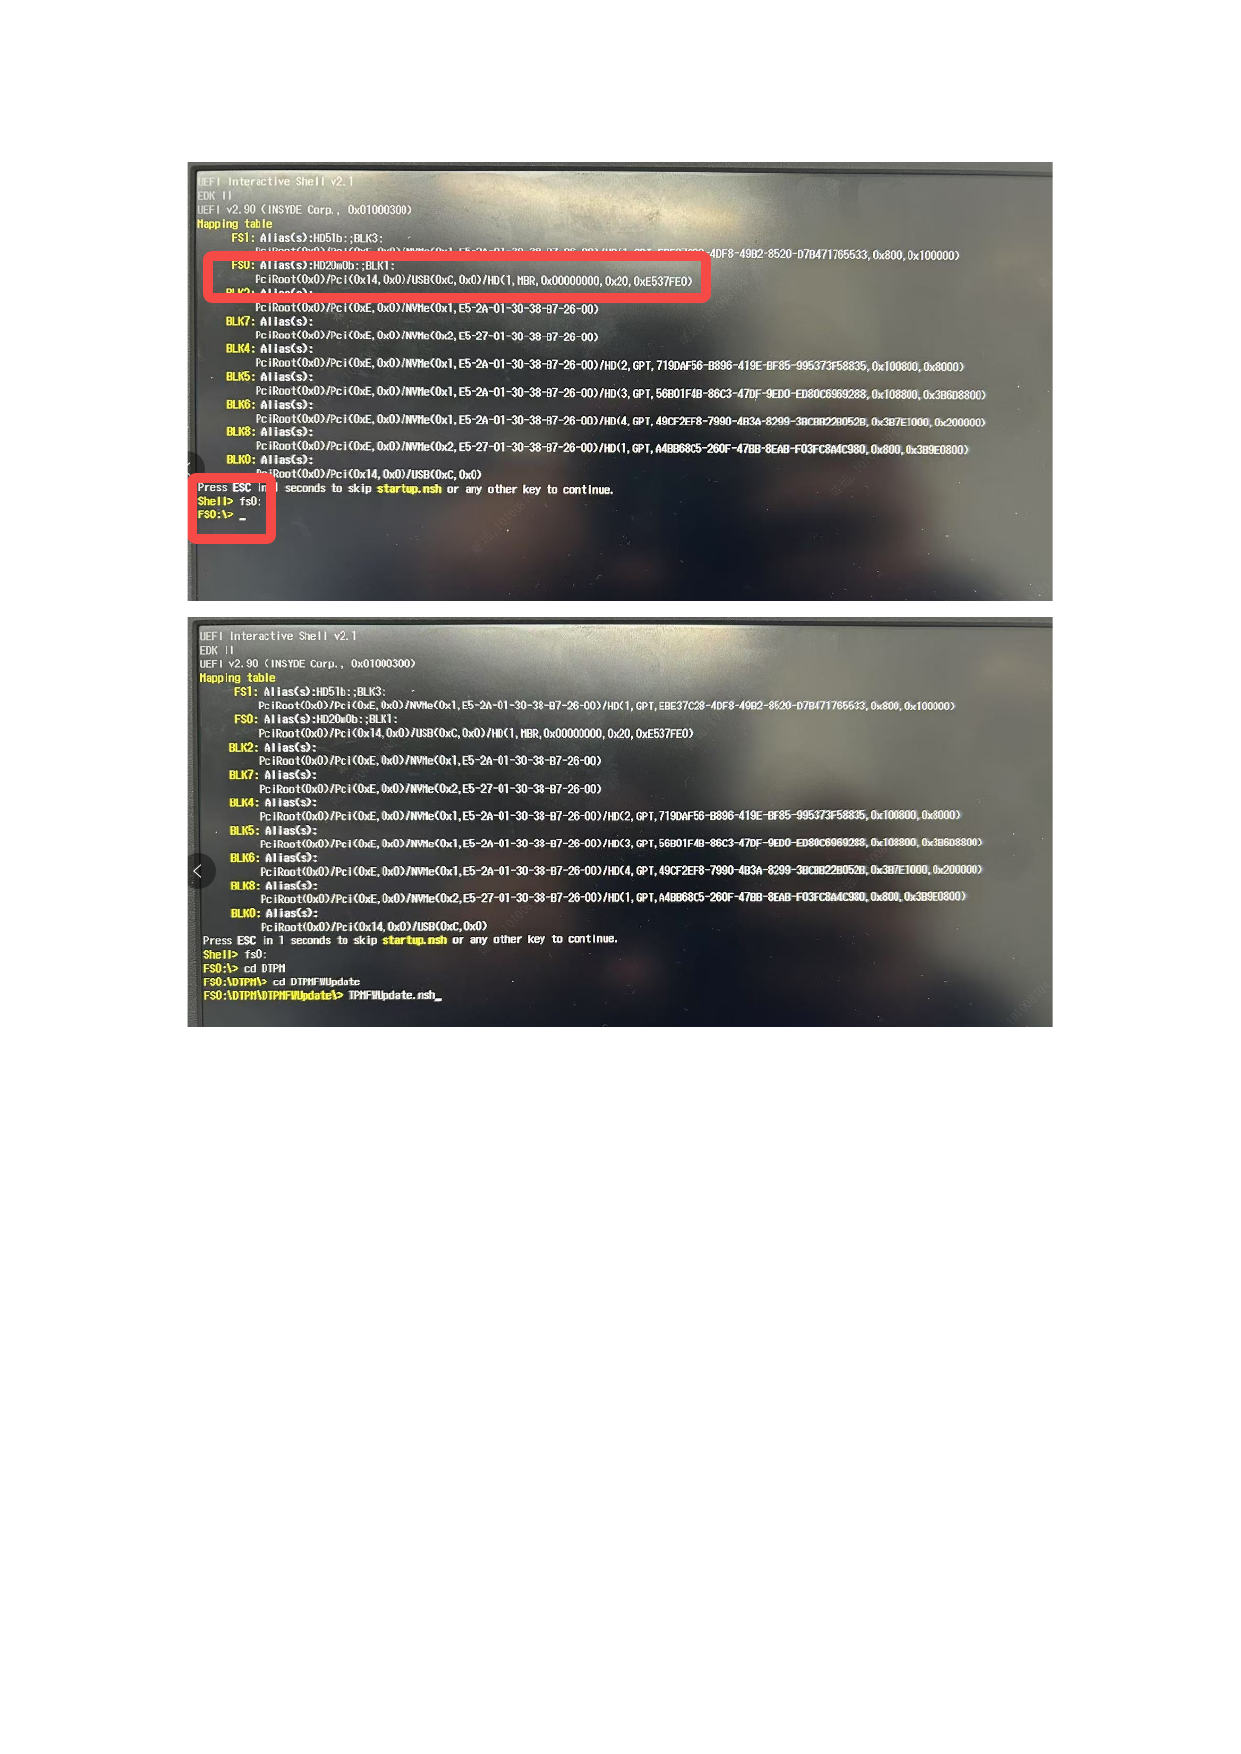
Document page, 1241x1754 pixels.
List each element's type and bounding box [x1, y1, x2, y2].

picture [187, 617, 1053, 1027]
picture [187, 162, 1053, 601]
